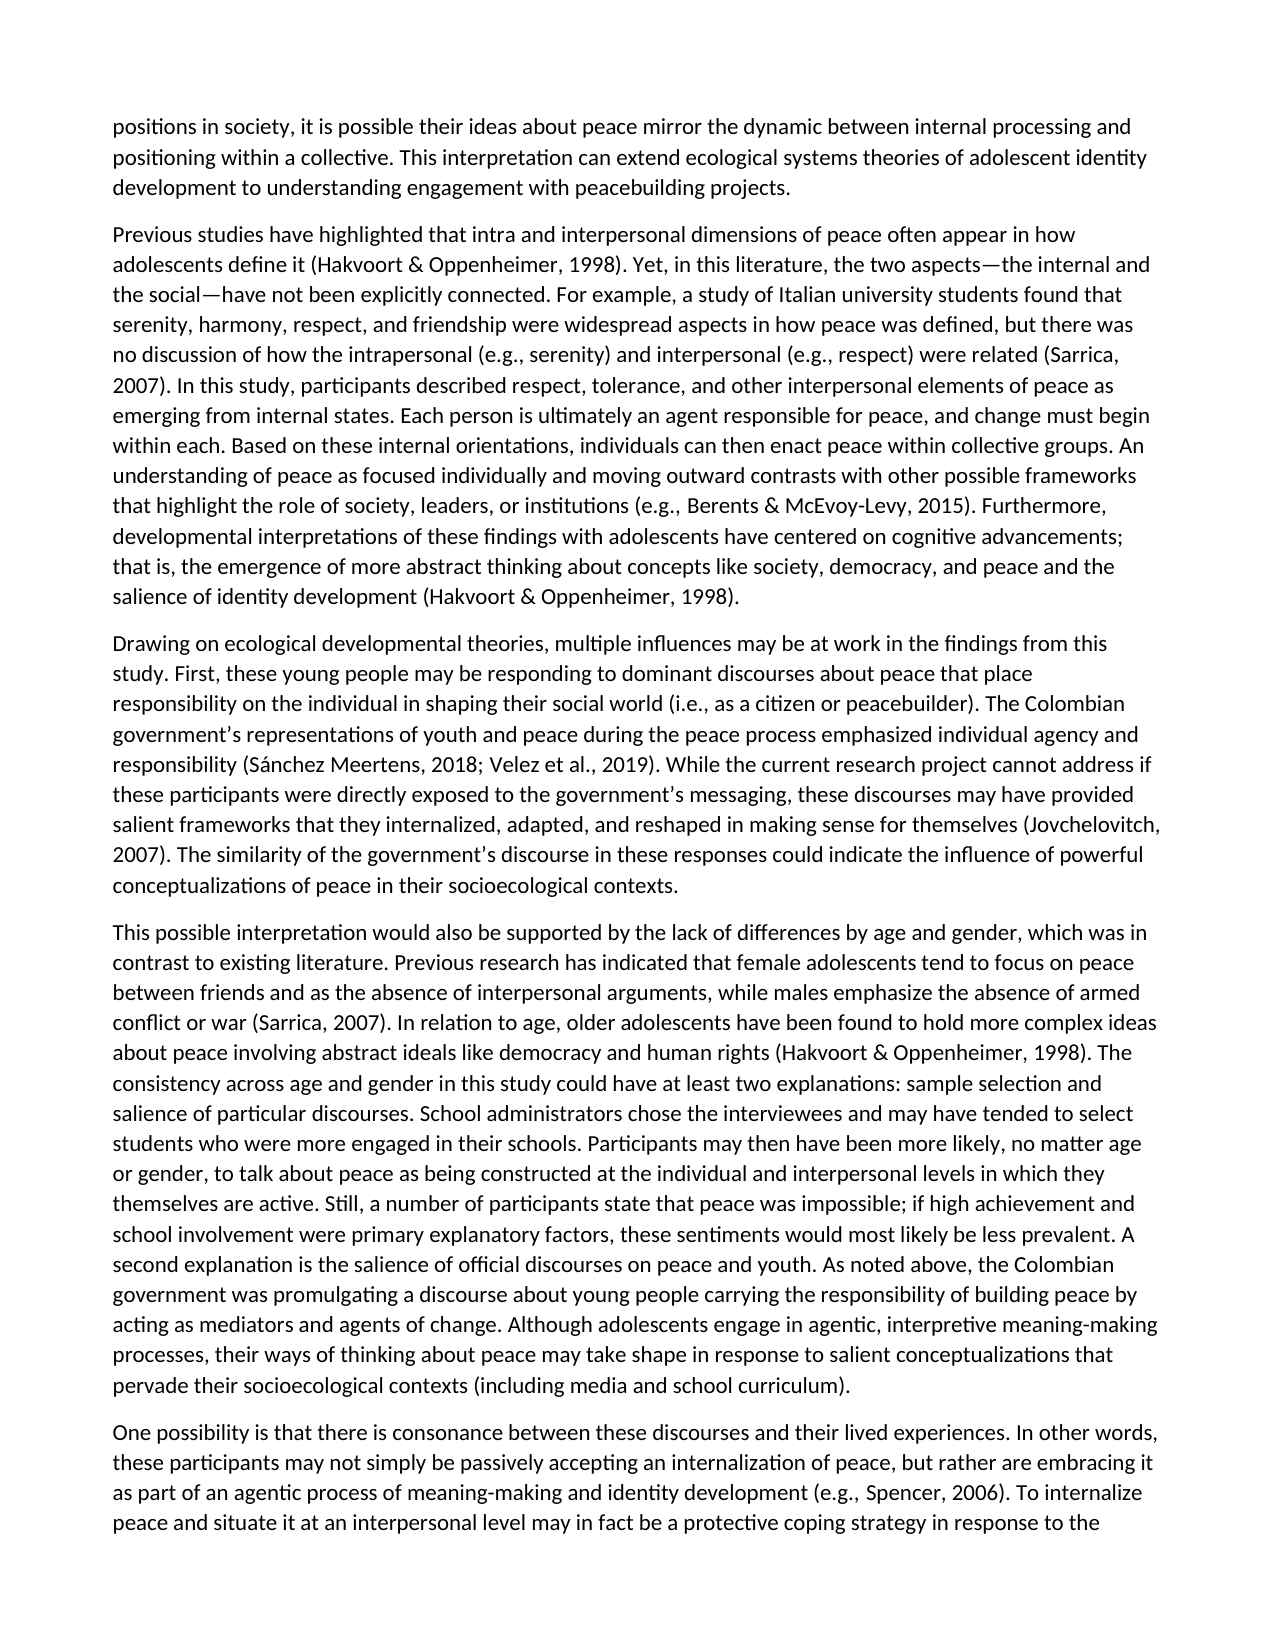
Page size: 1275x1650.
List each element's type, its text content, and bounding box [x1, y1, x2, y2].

text Drawing on ecological developmental theories, multiple influences may be at work in the findings from this study. First, these young people may be responding to dominant discourses about peace that place responsibility on the individual in shaping their social world (i.e., as a citizen or peacebuilder). The Colombian government’s representations of youth and peace during the peace process emphasized individual agency and responsibility (Sánchez Meertens, 2018; Velez et al., 2019). While the current research project cannot address if these participants were directly exposed to the government’s messaging, these discourses may have provided salient frameworks that they internalized, adapted, and reshaped in making sense for themselves (Jovchelovitch, 2007). The similarity of the government’s discourse in these responses could indicate the influence of powerful conceptualizations of peace in their socioecological contexts. [112, 629, 1162, 899]
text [112, 1418, 1162, 1536]
text This possible interpretation would also be supported by the lack of differences by age and gender, which was in contrast to existing literature. Previous research has indicated that female adolescents tend to focus on peace between friends and as the absence of interpersonal arguments, while males emphasize the absence of armed conflict or war (Sarrica, 2007). In relation to age, older adolescents have been found to hold more complex ideas about peace involving abstract ideals like democracy and human rights (Hakvoort & Oppenheimer, 1998). The consistency across age and gender in this study could have at least two explanations: sample selection and salience of particular discourses. School administrators chose the interviewees and may have tended to select students who were more engaged in their schools. Participants may then have been more likely, no matter age or gender, to talk about peace as being constructed at the individual and interpersonal levels in which they themselves are active. Still, a number of participants state that peace was impossible; if high achievement and school involvement were primary explanatory factors, these sentiments would most likely be less prevalent. A second explanation is the salience of official discourses on peace and youth. As noted above, the Colombian government was promulgating a discourse about young people carrying the responsibility of building peace by acting as mediators and agents of change. Although adolescents engage in agentic, interpretive meaning-making processes, their ways of thinking about peace may take shape in response to salient conceptualizations that pervade their socioecological contexts (including media and school curriculum). [112, 918, 1162, 1399]
text Previous studies have highlighted that intra and interpersonal dimensions of peace often appear in how adolescents define it (Hakvoort & Oppenheimer, 1998). Yet, in this literature, the two aspects—the internal and the social—have not been explicitly connected. For example, a study of Italian university students found that serenity, harmony, respect, and friendship were widespread aspects in how peace was defined, but there was no discussion of how the intrapersonal (e.g., serenity) and interpersonal (e.g., respect) were related (Sarrica, 2007). In this study, participants described respect, tolerance, and other interpersonal elements of peace as emerging from internal states. Each person is ultimately an agent responsible for peace, and change must begin within each. Based on these internal orientations, individuals can then enact peace within collective groups. An understanding of peace as focused individually and moving outward contrasts with other possible frameworks that highlight the role of society, leaders, or institutions (e.g., Berents & McEvoy-Levy, 2015). Furthermore, developmental interpretations of these findings with adolescents have centered on cognitive advancements; that is, the emergence of more abstract thinking about concepts like society, democracy, and peace and the salience of identity development (Hakvoort & Oppenheimer, 1998). [112, 220, 1162, 610]
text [112, 112, 1162, 201]
